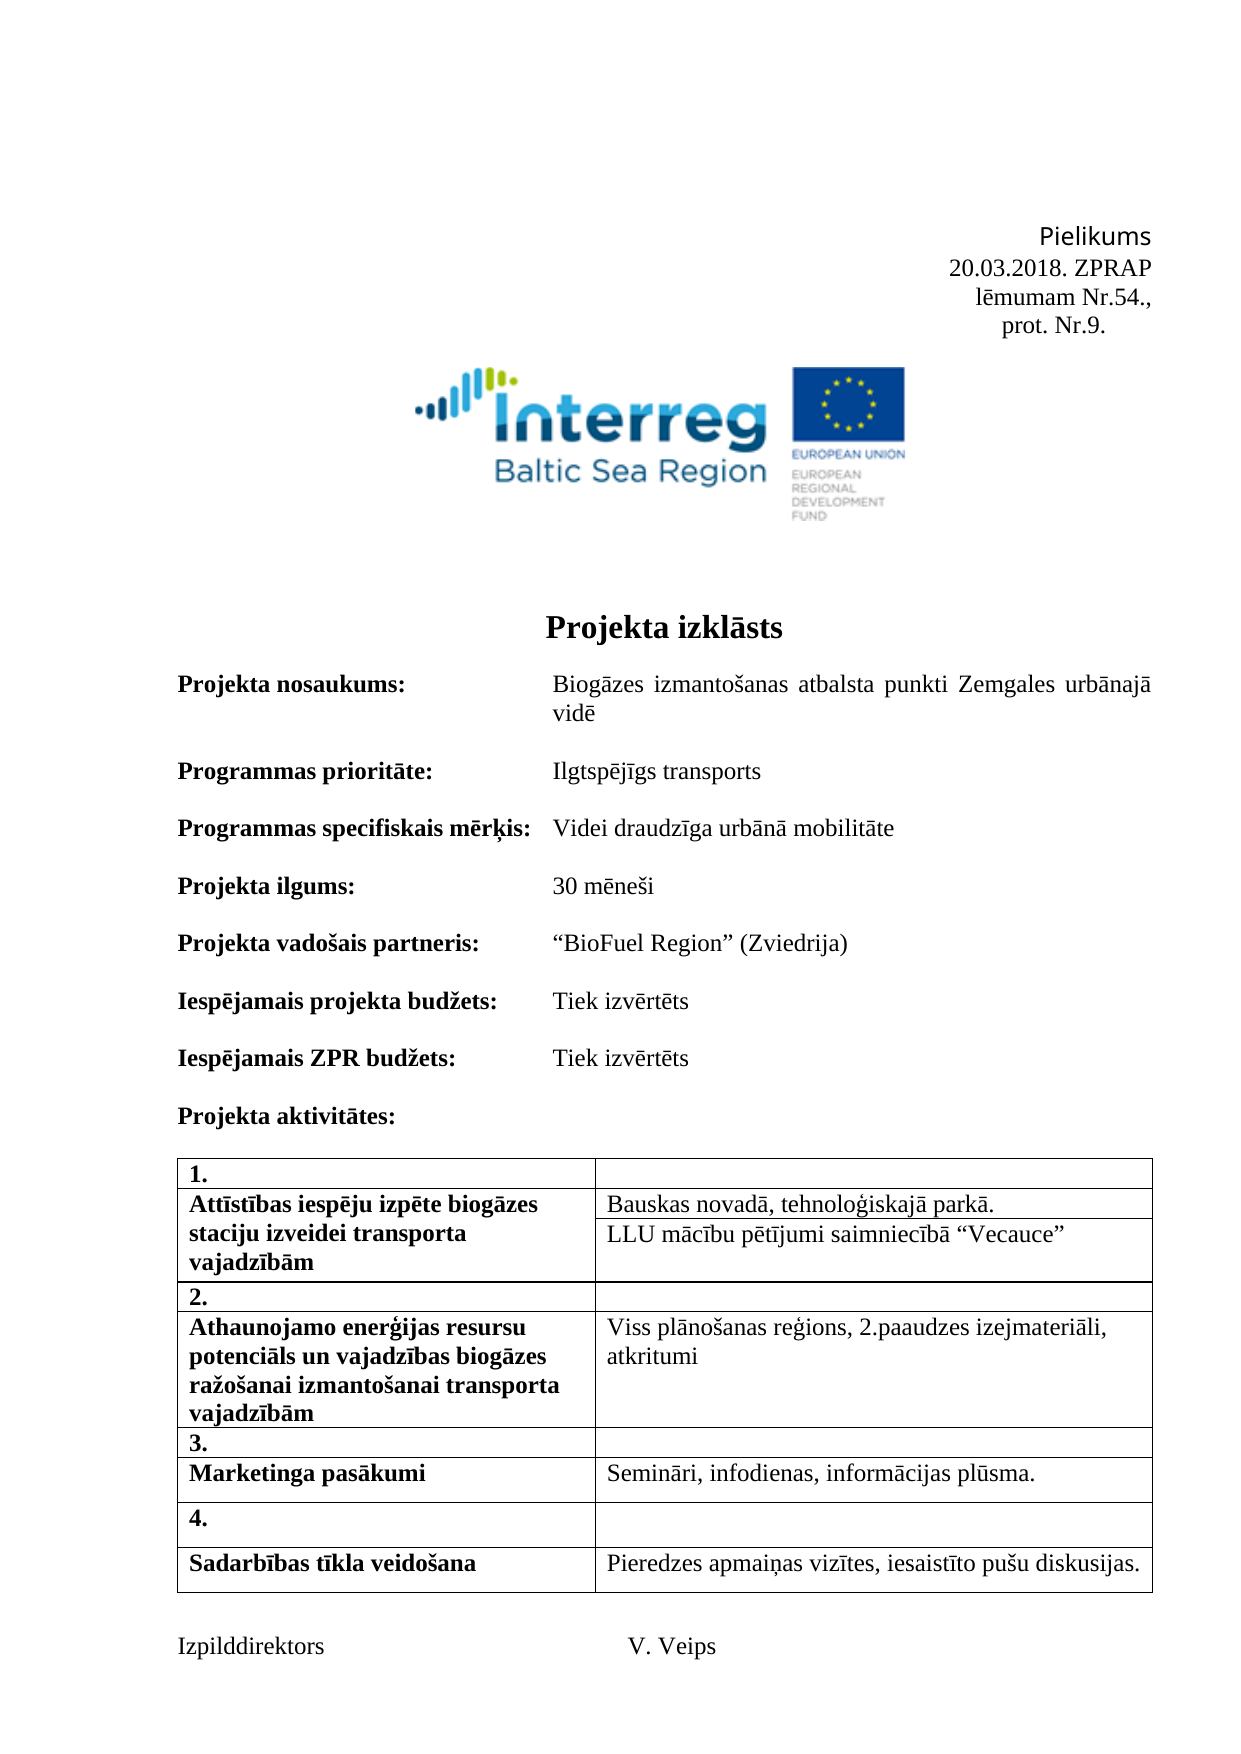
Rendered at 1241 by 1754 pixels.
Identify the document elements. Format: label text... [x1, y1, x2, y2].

table_cell Athaunojamo enerģijas resursu potenciāls un vajadzības biogāzes ražošanai izmantošanai transporta vajadzībām [178, 1312, 595, 1427]
text Projekta aktivitātes: [177, 1101, 1152, 1129]
table_header [596, 1159, 1152, 1188]
table_cell [596, 1428, 1152, 1457]
table_cell Bauskas novadā, tehnoloģiskajā parkā. [596, 1189, 1152, 1218]
table_cell [596, 1503, 1152, 1547]
table_cell Viss plānošanas reģions, 2.paaudzes izejmateriāli, atkritumi [596, 1312, 1152, 1427]
table_cell Semināri, infodienas, informācijas plūsma. [596, 1458, 1152, 1502]
table_cell Sadarbības tīkla veidošana [178, 1548, 595, 1592]
table_header 1. [178, 1159, 595, 1188]
text Izpilddirektors V. Veips [177, 1631, 1152, 1660]
table_cell Marketinga pasākumi [178, 1458, 595, 1502]
text Programmas prioritāte: Ilgtspējīgs transports [177, 756, 1152, 784]
text Projekta ilgums: 30 mēneši [177, 871, 1152, 899]
text Pielikums [177, 219, 1152, 253]
text 20.03.2018. ZPRAP lēmumam Nr.54., prot. Nr.9. [927, 253, 1152, 339]
picture [414, 367, 906, 521]
text Projekta vadošais partneris: “BioFuel Region” (Zviedrija) [177, 928, 1152, 957]
table_cell Pieredzes apmaiņas vizītes, iesaistīto pušu diskusijas. [596, 1548, 1152, 1592]
table_cell [596, 1283, 1152, 1311]
table_cell Attīstības iespēju izpēte biogāzes staciju izveidei transporta vajadzībām [178, 1189, 595, 1281]
text Projekta nosaukums: Biogāzes izmantošanas atbalsta punkti Zemgales urbānajā vidē [177, 669, 1152, 727]
table_cell 2. [178, 1283, 595, 1311]
text Iespējamais projekta budžets: Tiek izvērtēts [177, 986, 1152, 1014]
table_cell LLU mācību pētījumi saimniecībā “Vecauce” [596, 1219, 1152, 1281]
text Programmas specifiskais mērķis: Videi draudzīga urbānā mobilitāte [177, 813, 1152, 842]
table_cell 3. [178, 1428, 595, 1457]
text Projekta izklāsts [177, 607, 1152, 646]
text Iespējamais ZPR budžets: Tiek izvērtēts [177, 1043, 1152, 1072]
table_cell 4. [178, 1503, 595, 1547]
